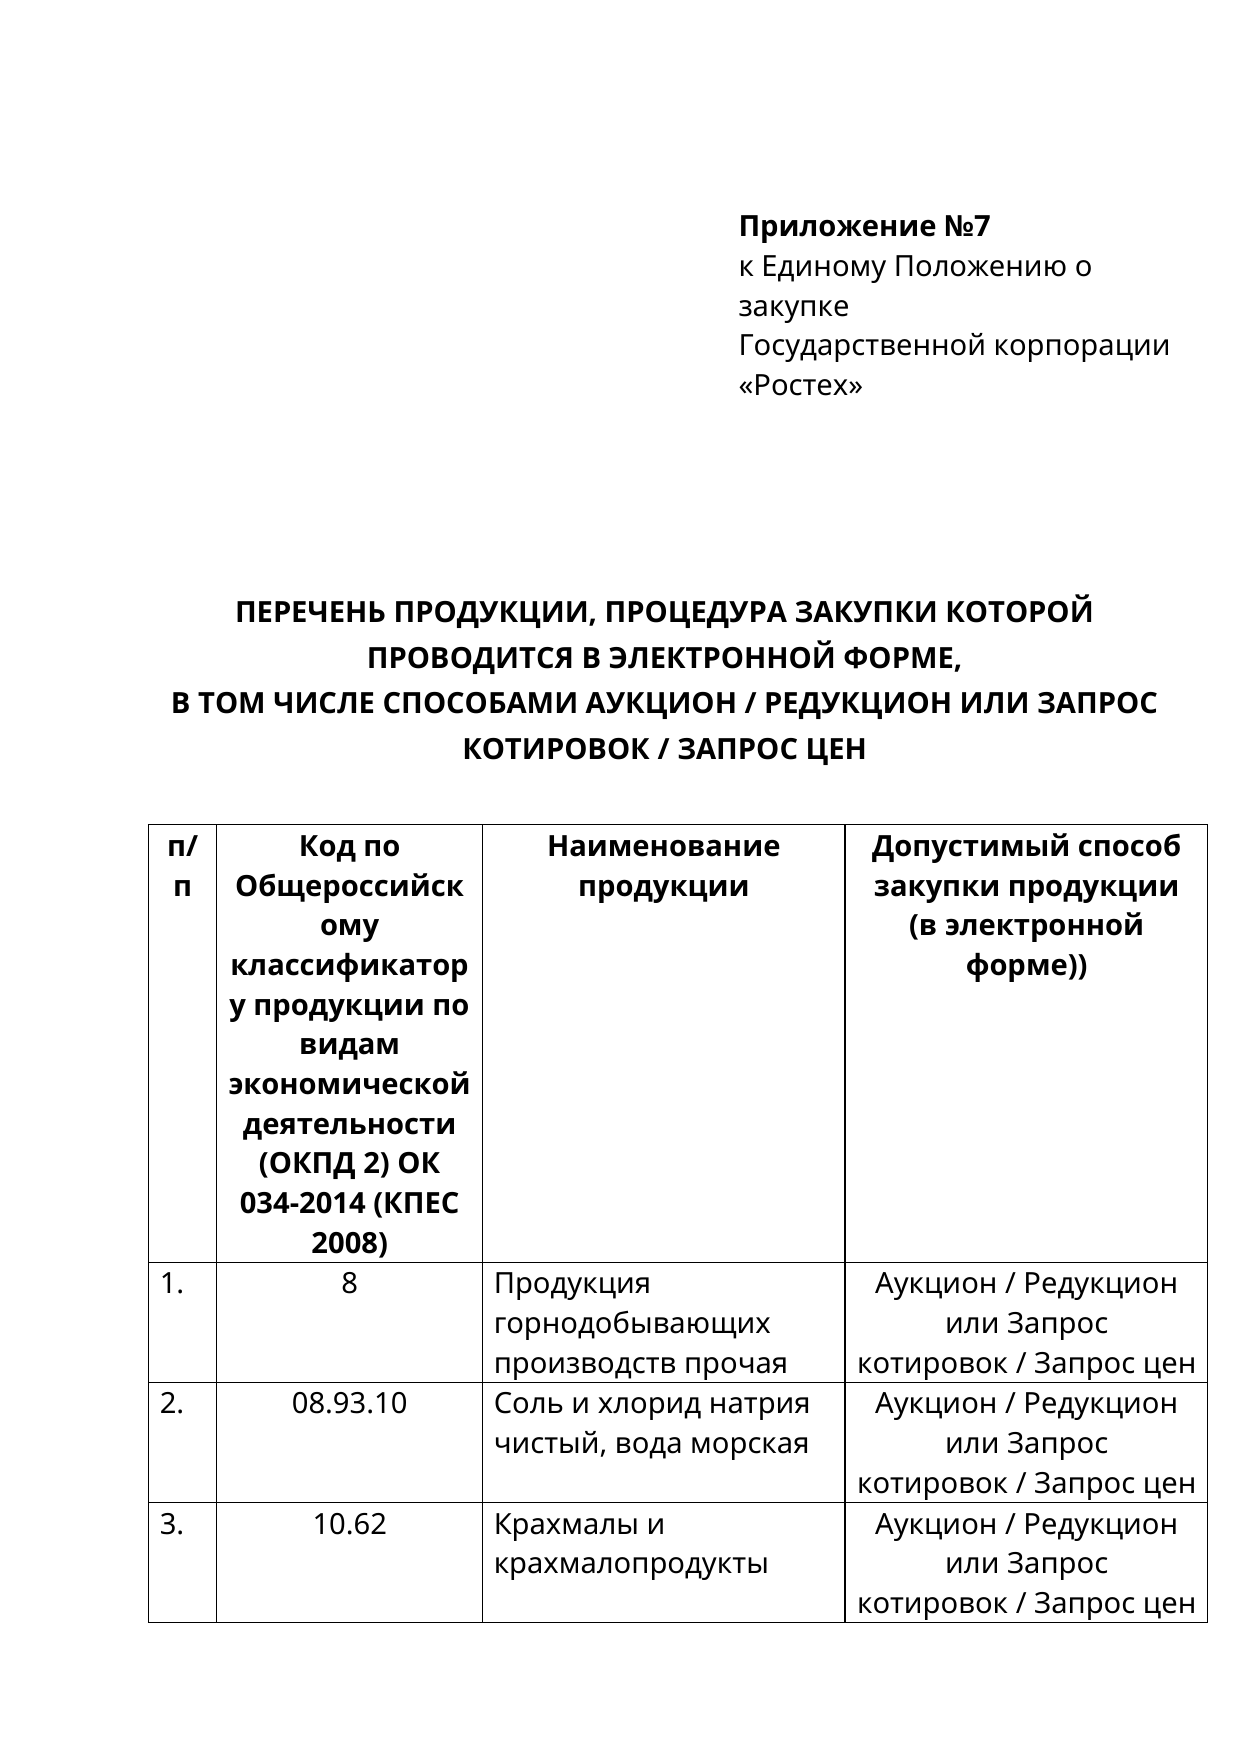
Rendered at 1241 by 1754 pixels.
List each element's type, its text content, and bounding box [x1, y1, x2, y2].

table_cell Крахмалы и крахмалопродукты [483, 1503, 844, 1622]
table_cell Соль и хлорид натрия чистый, вода морская [483, 1383, 844, 1502]
table_cell Продукция горнодобывающих производств прочая [483, 1263, 844, 1382]
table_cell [846, 1383, 1207, 1502]
table_cell [149, 1263, 216, 1382]
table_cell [846, 1503, 1207, 1622]
table_header п/п [149, 825, 216, 1262]
table_header Код по Общероссийскому классификатору продукции по видам экономической деятельности (ОКПД 2) ОК 034-2014 (КПЕС 2008) [217, 825, 482, 1262]
table_cell 08.93.10 [217, 1383, 482, 1502]
text ПЕРЕЧЕНЬ ПРОДУКЦИИ, ПРОЦЕДУРА ЗАКУПКИ КОТОРОЙ ПРОВОДИТСЯ В ЭЛЕКТРОННОЙ ФОРМЕ, В ТОМ ЧИСЛЕ СПОСОБАМИ АУКЦИОН / РЕДУКЦИОН ИЛИ ЗАПРОС КОТИРОВОК / ЗАПРОС ЦЕН [148, 592, 1181, 768]
table_cell [149, 1383, 216, 1502]
table_cell Аукцион / Редукцион или Запрос котировок / Запрос цен [846, 1263, 1207, 1382]
table_cell 8 [217, 1263, 482, 1382]
table_header Допустимый способ закупки продукции (в электронной форме)) [846, 825, 1207, 1262]
table_header Наименование продукции [483, 825, 844, 1262]
table_cell [149, 1503, 216, 1622]
text Приложение №7 к Единому Положению о закупке Государственной корпорации «Ростех» [738, 206, 1181, 404]
table_cell 10.62 [217, 1503, 482, 1622]
